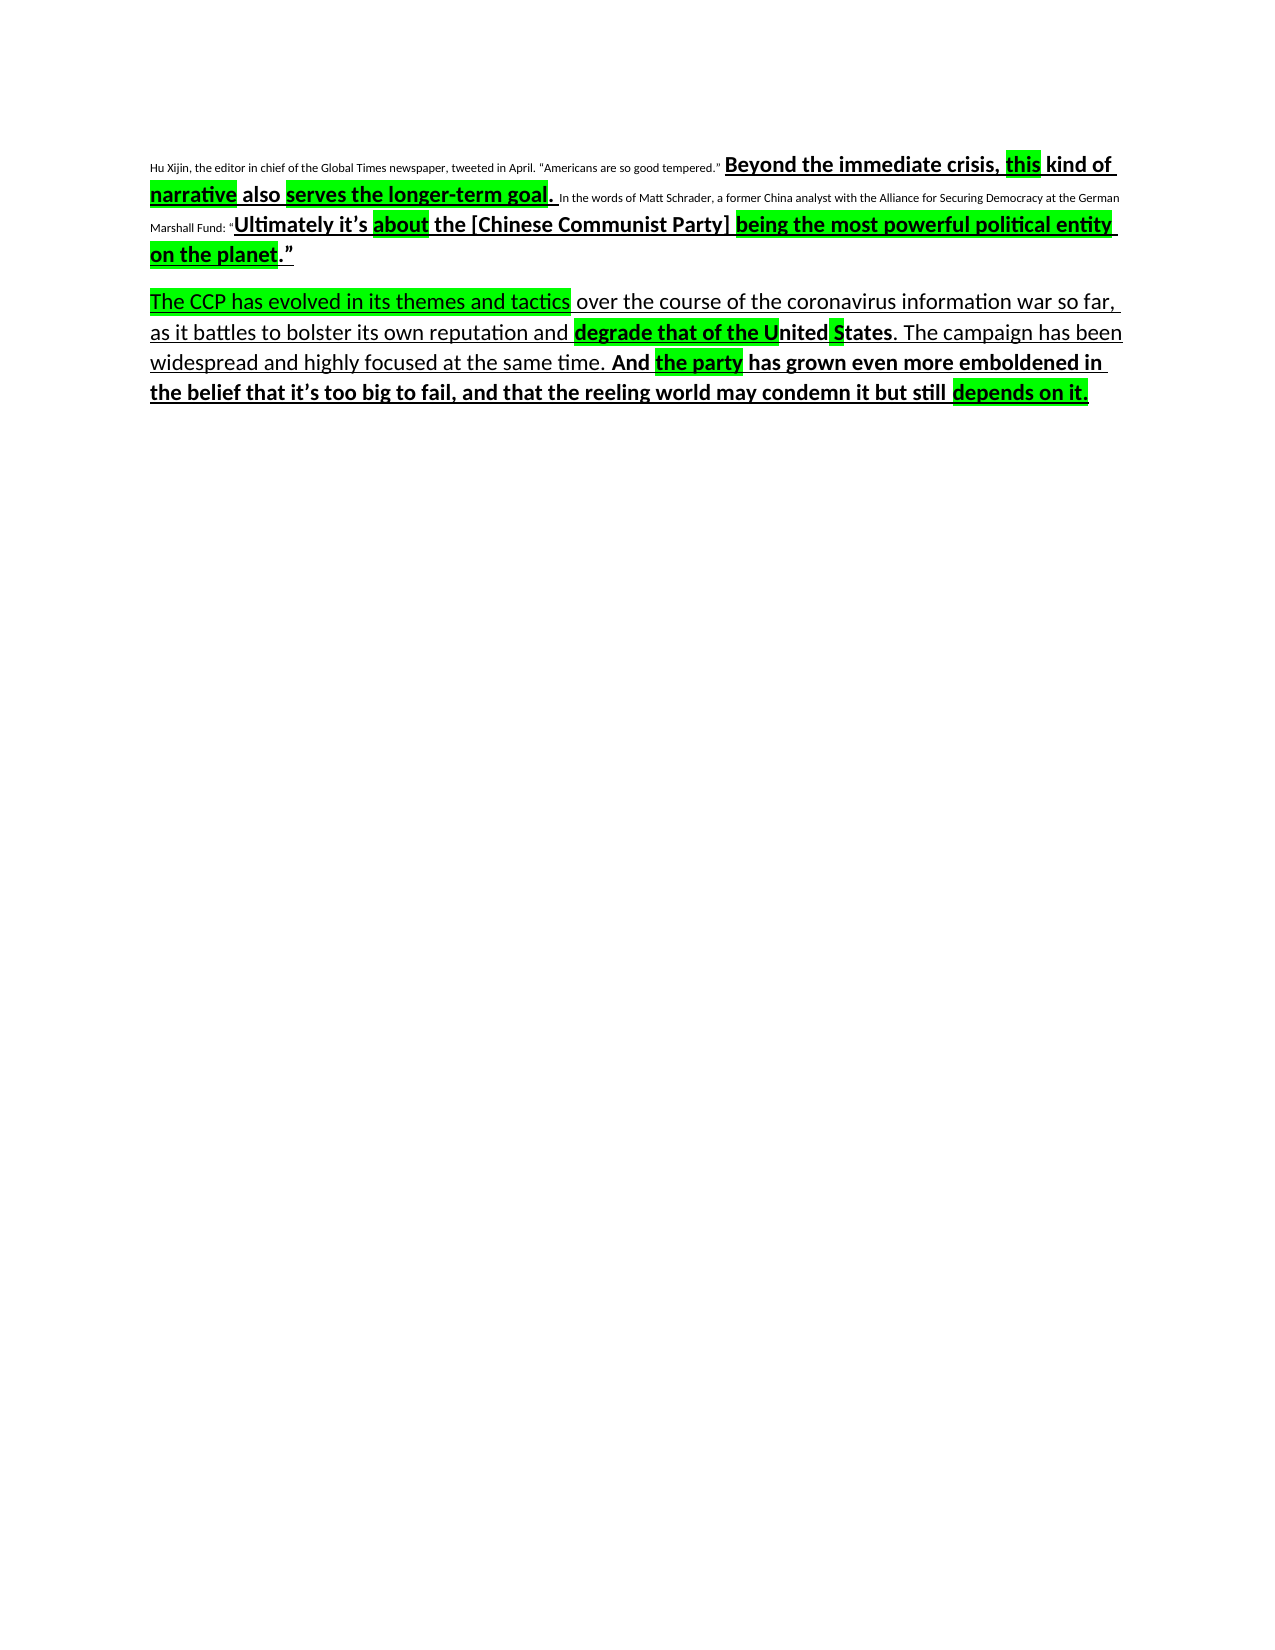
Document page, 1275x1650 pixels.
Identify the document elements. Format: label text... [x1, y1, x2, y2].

text The CCP has evolved in its themes and tactics over the course of the coronavirus information war so far, as it battles to bolster its own reputation and degrade that of the United States. The campaign has been widespread and highly focused at the same time. And the party has grown even more emboldened in the belief that it’s too big to fail, and that the reeling world may condemn it but still depends on it. [150, 287, 1125, 406]
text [150, 150, 1125, 269]
